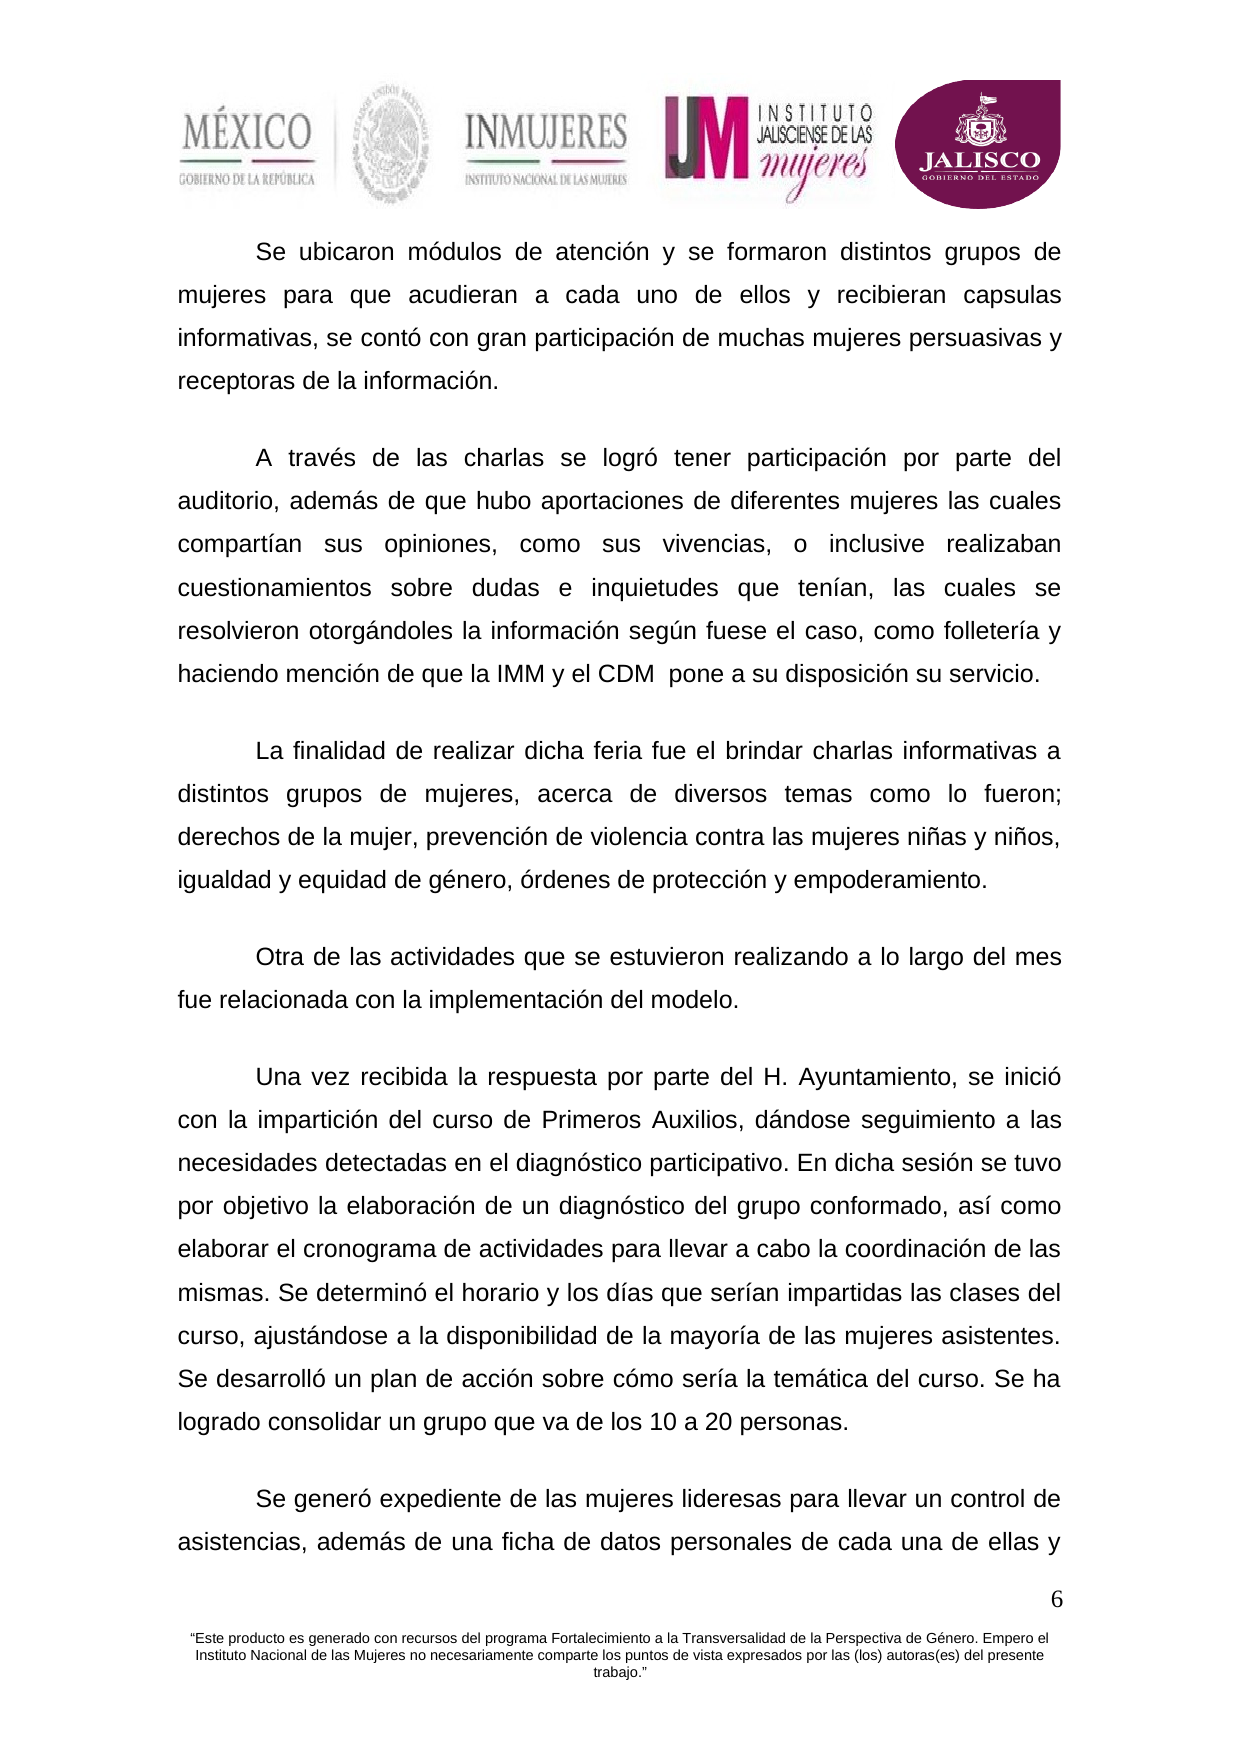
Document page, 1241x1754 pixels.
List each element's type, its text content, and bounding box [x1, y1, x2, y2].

picture [179, 73, 1061, 209]
text La finalidad de realizar dicha feria fue el brindar charlas informativas a distintos grupos de mujeres, acerca de diversos temas como lo fueron; derechos de la mujer, prevención de violencia contra las mujeres niñas y niños, igualdad y equidad de género, órdenes de protección y empoderamiento. [177, 736, 1063, 894]
text Una vez recibida la respuesta por parte del H. Ayuntamiento, se inició con la impartición del curso de Primeros Auxilios, dándose seguimiento a las necesidades detectadas en el diagnóstico participativo. En dicha sesión se tuvo por objetivo la elaboración de un diagnóstico del grupo conformado, así como elaborar el cronograma de actividades para llevar a cabo la coordinación de las mismas. Se determinó el horario y los días que serían impartidas las clases del curso, ajustándose a la disponibilidad de la mayoría de las mujeres asistentes. Se desarrolló un plan de acción sobre cómo sería la temática del curso. Se ha logrado consolidar un grupo que va de los 10 a 20 personas. [177, 1062, 1063, 1436]
text A través de las charlas se logró tener participación por parte del auditorio, además de que hubo aportaciones de diferentes mujeres las cuales compartían sus opiniones, como sus vivencias, o inclusive realizaban cuestionamientos sobre dudas e inquietudes que tenían, las cuales se resolvieron otorgándoles la información según fuese el caso, como folletería y haciendo mención de que la IMM y el CDM pone a su disposición su servicio. [177, 443, 1063, 687]
text Se ubicaron módulos de atención y se formaron distintos grupos de mujeres para que acudieran a cada uno de ellos y recibieran capsulas informativas, se contó con gran participación de muchas mujeres persuasivas y receptoras de la información. [177, 237, 1063, 395]
text Otra de las actividades que se estuvieron realizando a lo largo del mes fue relacionada con la implementación del modelo. [177, 942, 1063, 1014]
